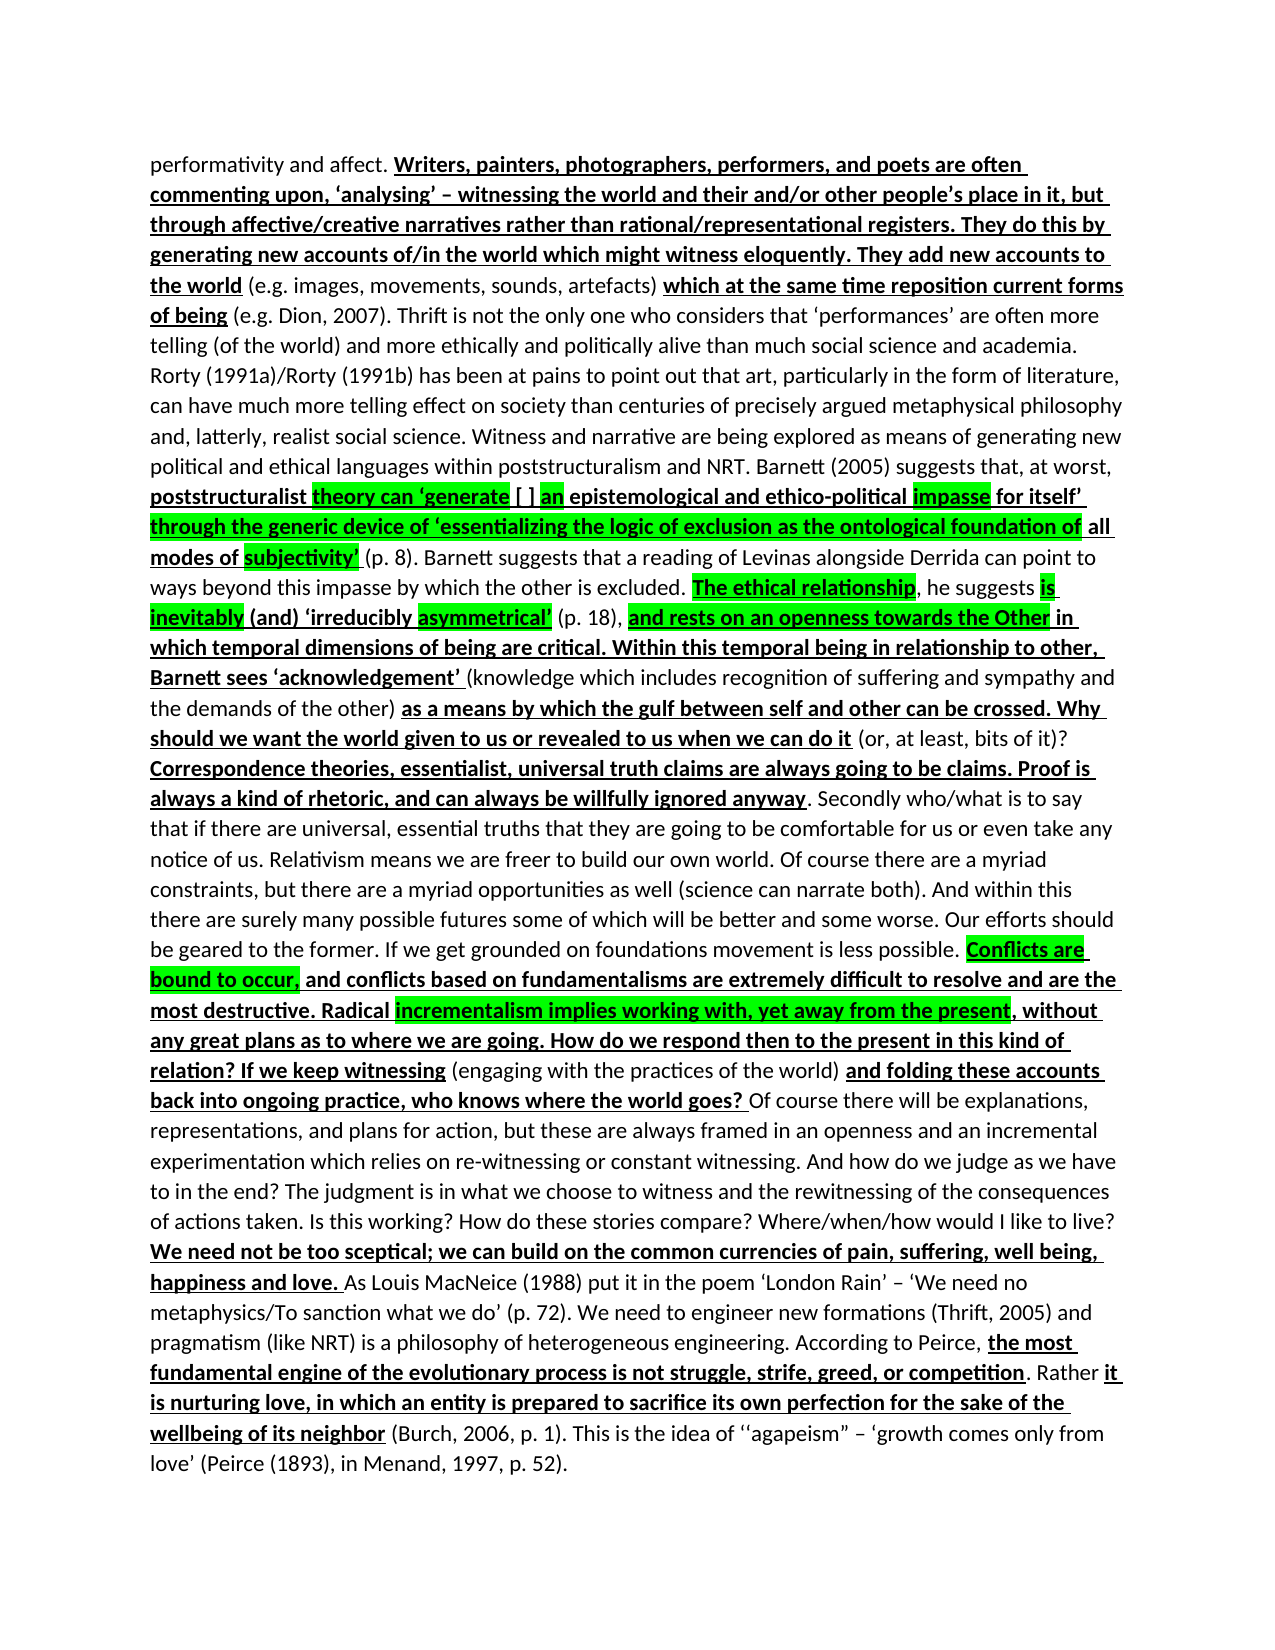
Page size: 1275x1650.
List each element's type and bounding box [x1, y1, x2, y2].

text [150, 150, 1125, 1477]
